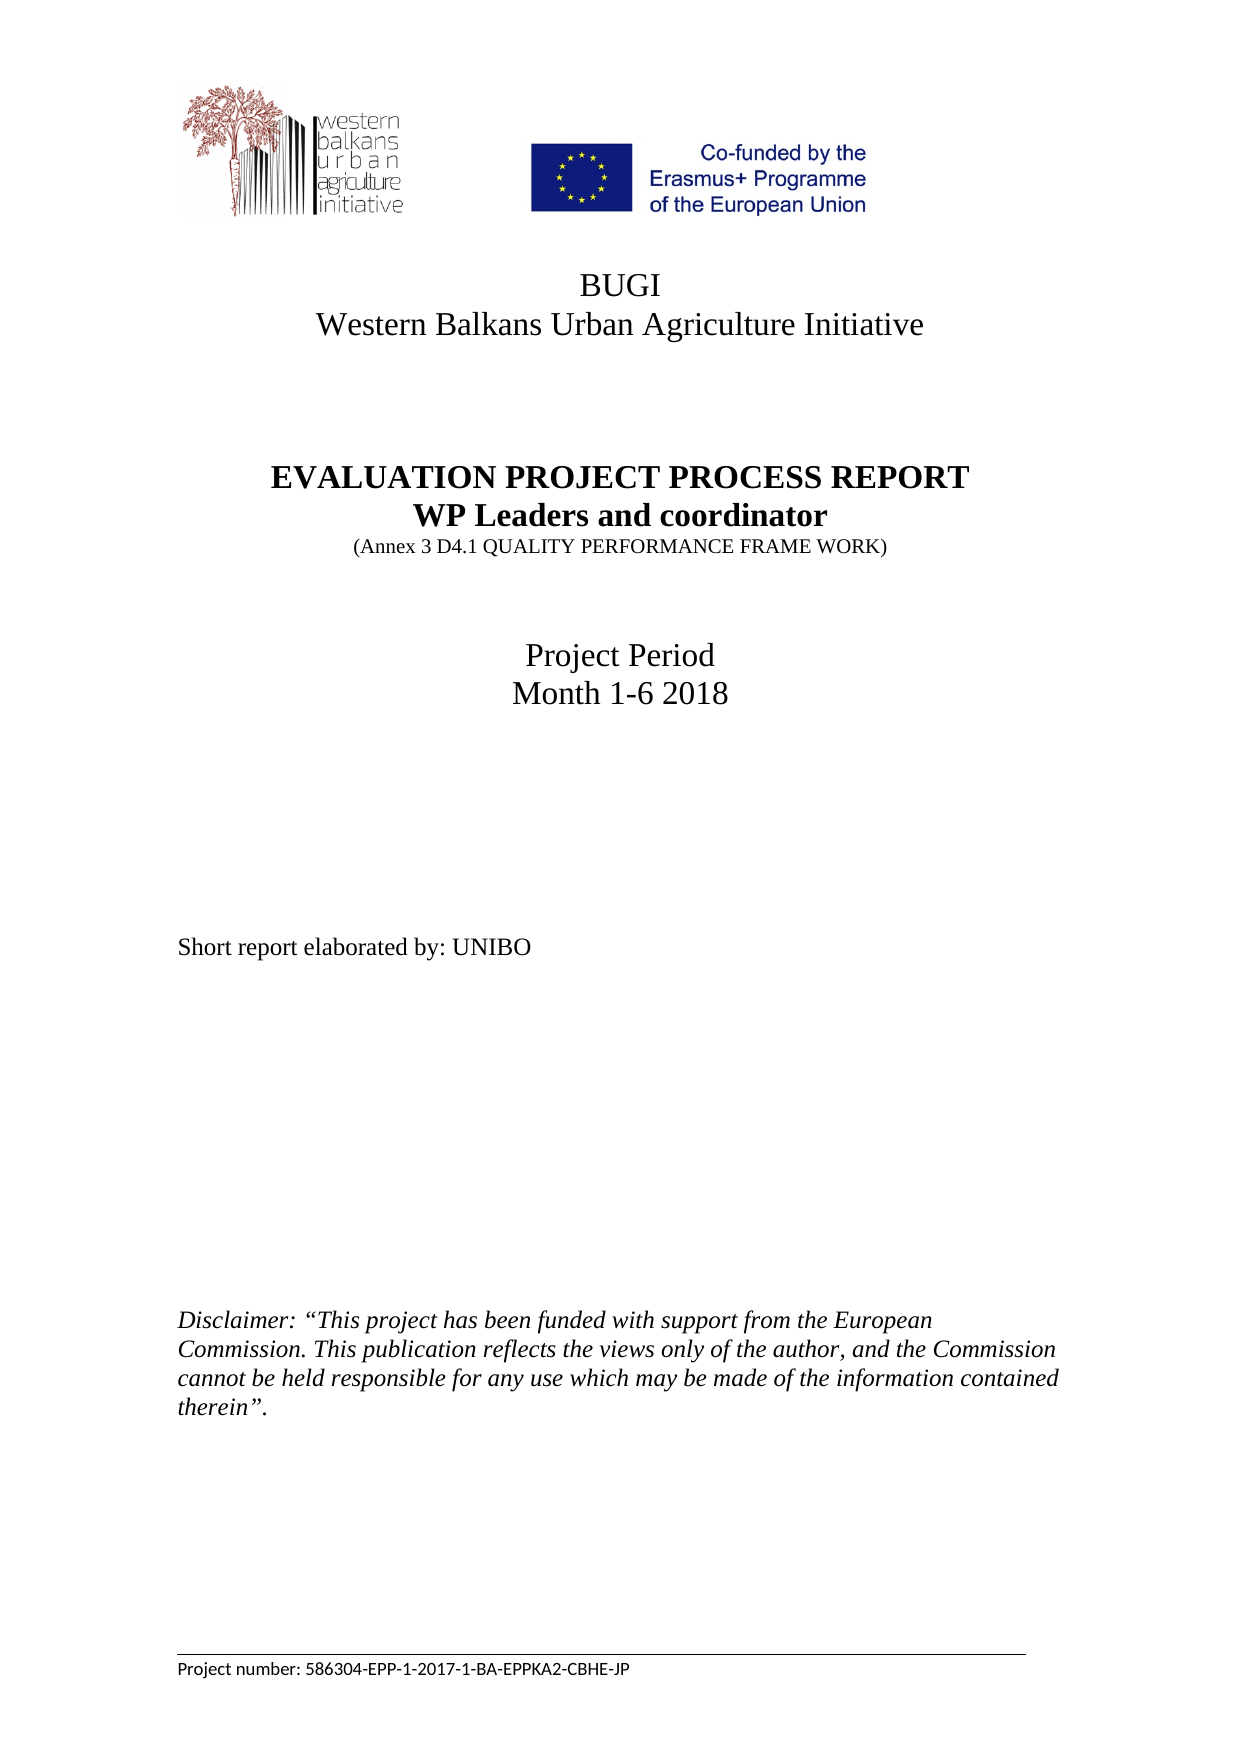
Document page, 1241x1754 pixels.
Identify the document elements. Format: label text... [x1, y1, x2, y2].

text Month 1-6 2018 [177, 673, 1063, 711]
text Disclaimer: “This project has been funded with support from the European Commission. This publication reflects the views only of the author, and the Commission cannot be held responsible for any use which may be made of the information contained therein”. [177, 1306, 1063, 1421]
picture [177, 60, 432, 225]
text (Annex 3 D4.1 QUALITY PERFORMANCE FRAME WORK) [177, 534, 1063, 558]
text BUGI [177, 266, 1063, 304]
picture [511, 124, 883, 231]
text Short report elaborated by: UNIBO [177, 932, 1063, 961]
text WP Leaders and coordinator [177, 496, 1063, 534]
text EVALUATION PROJECT PROCESS REPORT [177, 457, 1063, 496]
text Western Balkans Urban Agriculture Initiative [177, 304, 1063, 342]
text Project Period [177, 635, 1063, 673]
